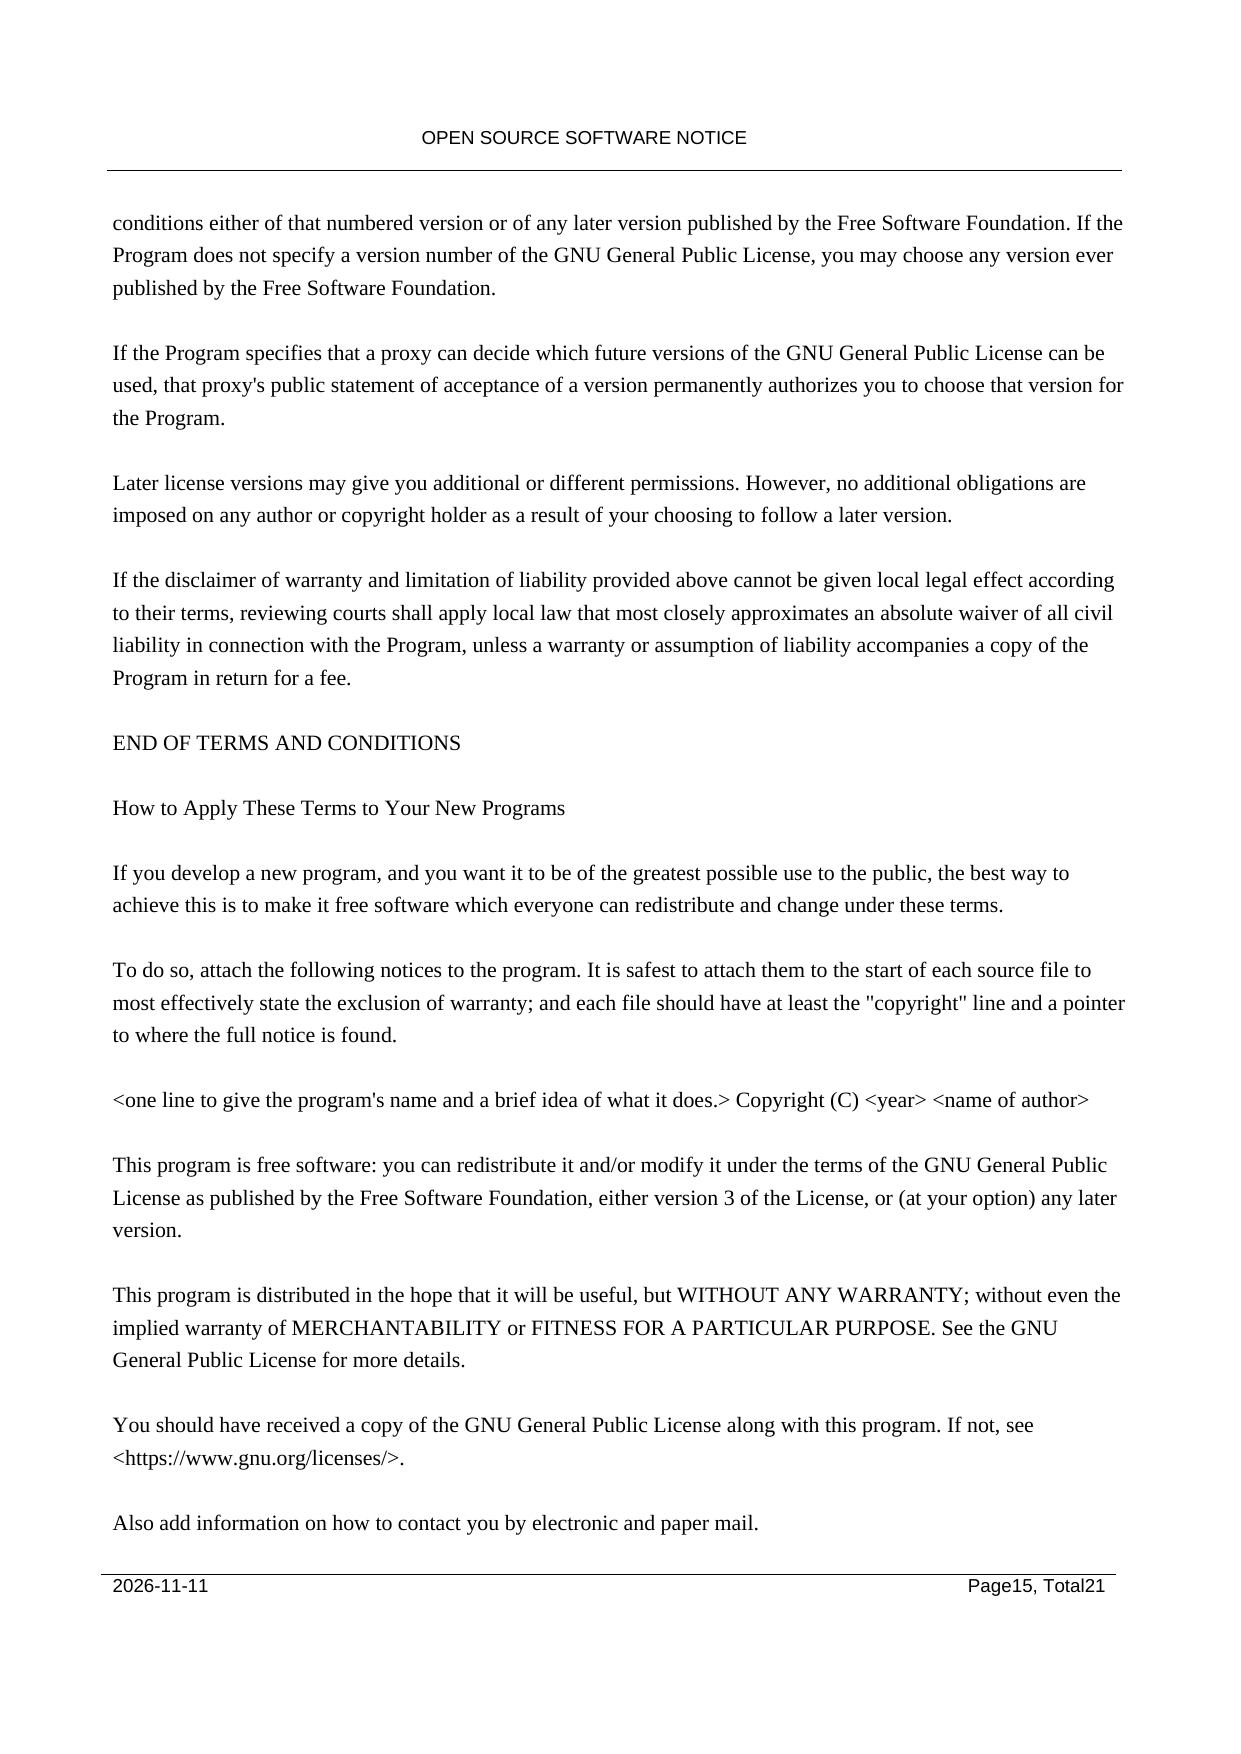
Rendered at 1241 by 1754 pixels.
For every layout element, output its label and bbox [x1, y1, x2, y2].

text [112, 206, 1128, 1539]
